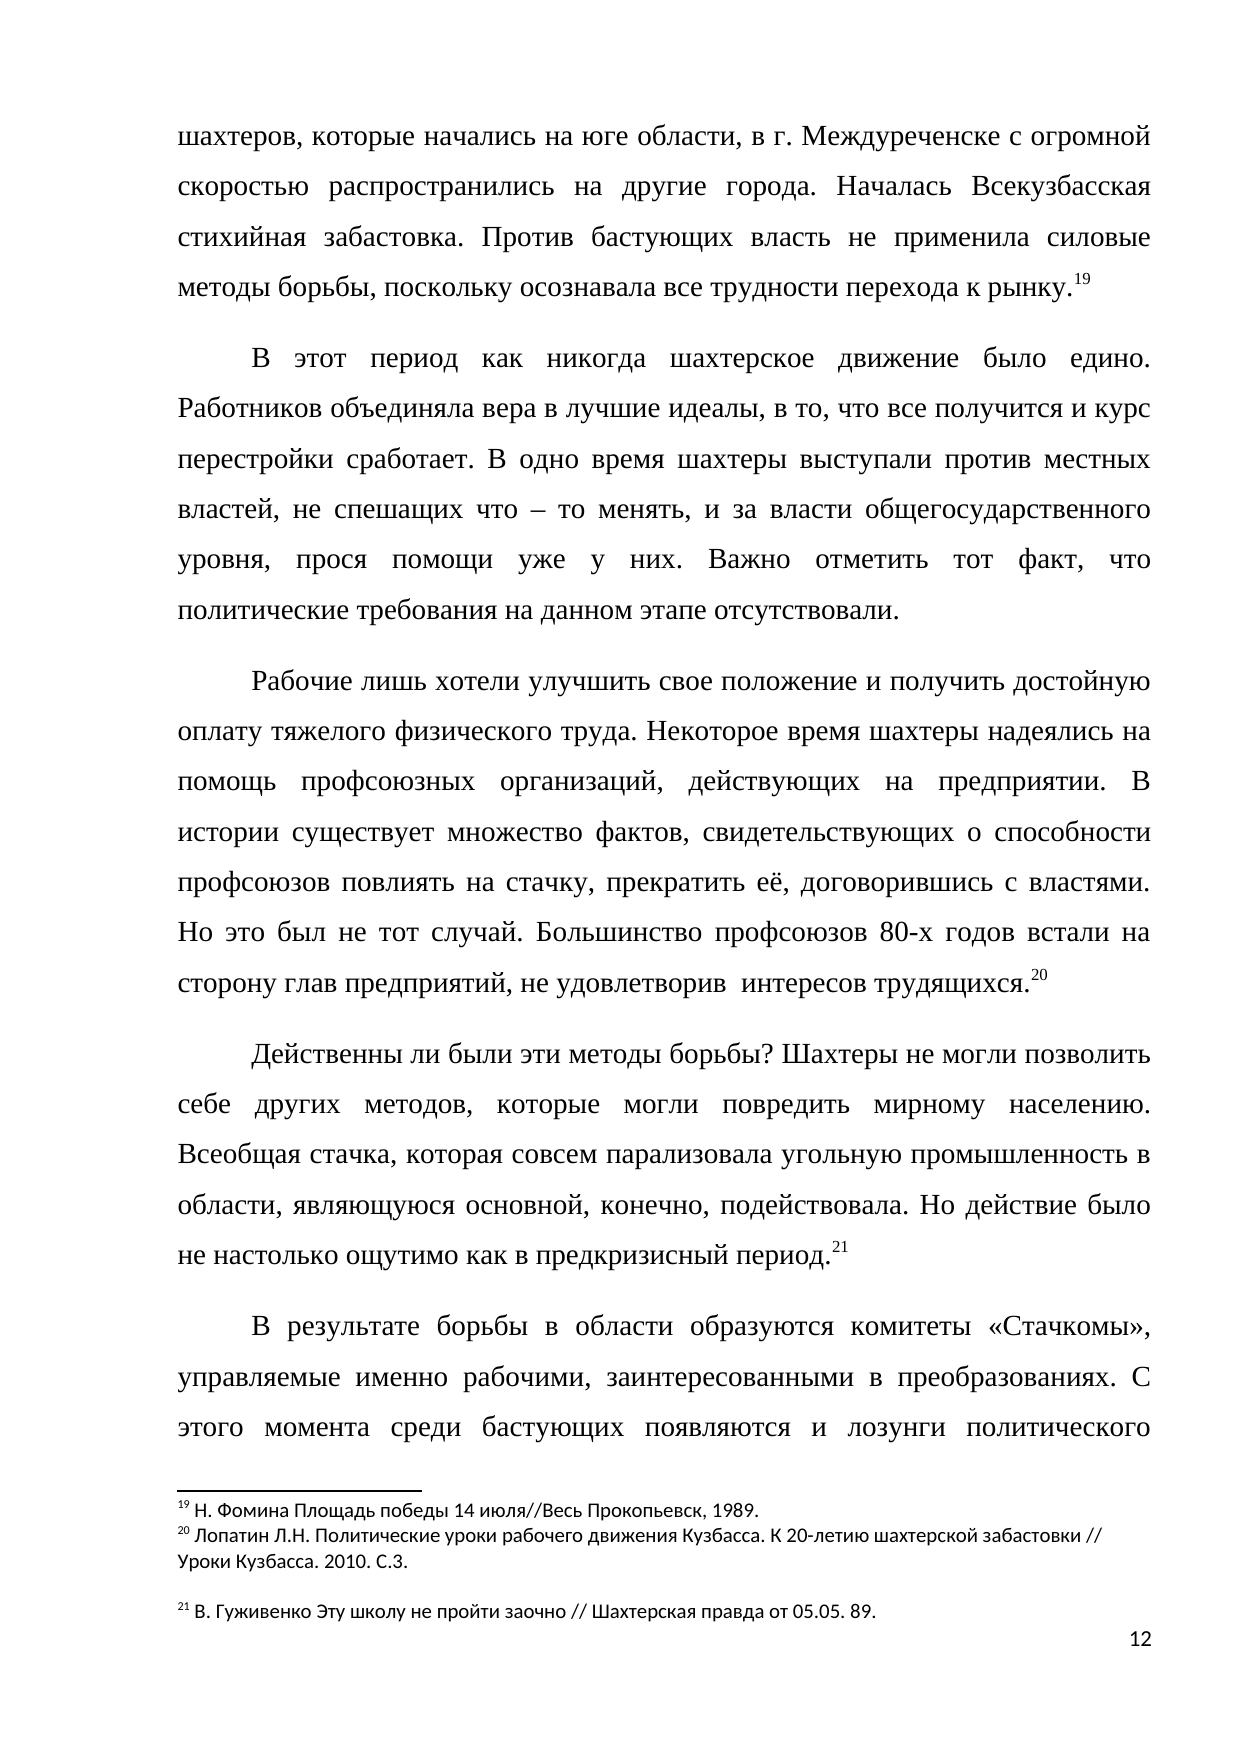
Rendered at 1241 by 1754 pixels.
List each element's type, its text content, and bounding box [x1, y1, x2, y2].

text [177, 1308, 1152, 1442]
text В этот период как никогда шахтерское движение было едино. Работников объединяла вера в лучшие идеалы, в то, что все получится и курс перестройки сработает. В одно время шахтеры выступали против местных властей, не спешащих что – то менять, и за власти общегосударственного уровня, прося помощи уже у них. Важно отметить тот факт, что политические требования на данном этапе отсутствовали. [177, 340, 1152, 625]
text Рабочие лишь хотели улучшить свое положение и получить достойную оплату тяжелого физического труда. Некоторое время шахтеры надеялись на помощь профсоюзных организаций, действующих на предприятии. В истории существует множество фактов, свидетельствующих о способности профсоюзов повлиять на стачку, прекратить её, договорившись с властями. Но это был не тот случай. Большинство профсоюзов 80-х годов встали на сторону глав предприятий, не удовлетворив интересов трудящихся. [177, 663, 1152, 998]
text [177, 118, 1152, 303]
text Действенны ли были эти методы борьбы? Шахтеры не могли позволить себе других методов, которые могли повредить мирному населению. Всеобщая стачка, которая совсем парализовала угольную промышленность в области, являющуюся основной, конечно, подействовала. Но действие было не настолько ощутимо как в предкризисный период. [177, 1036, 1152, 1271]
